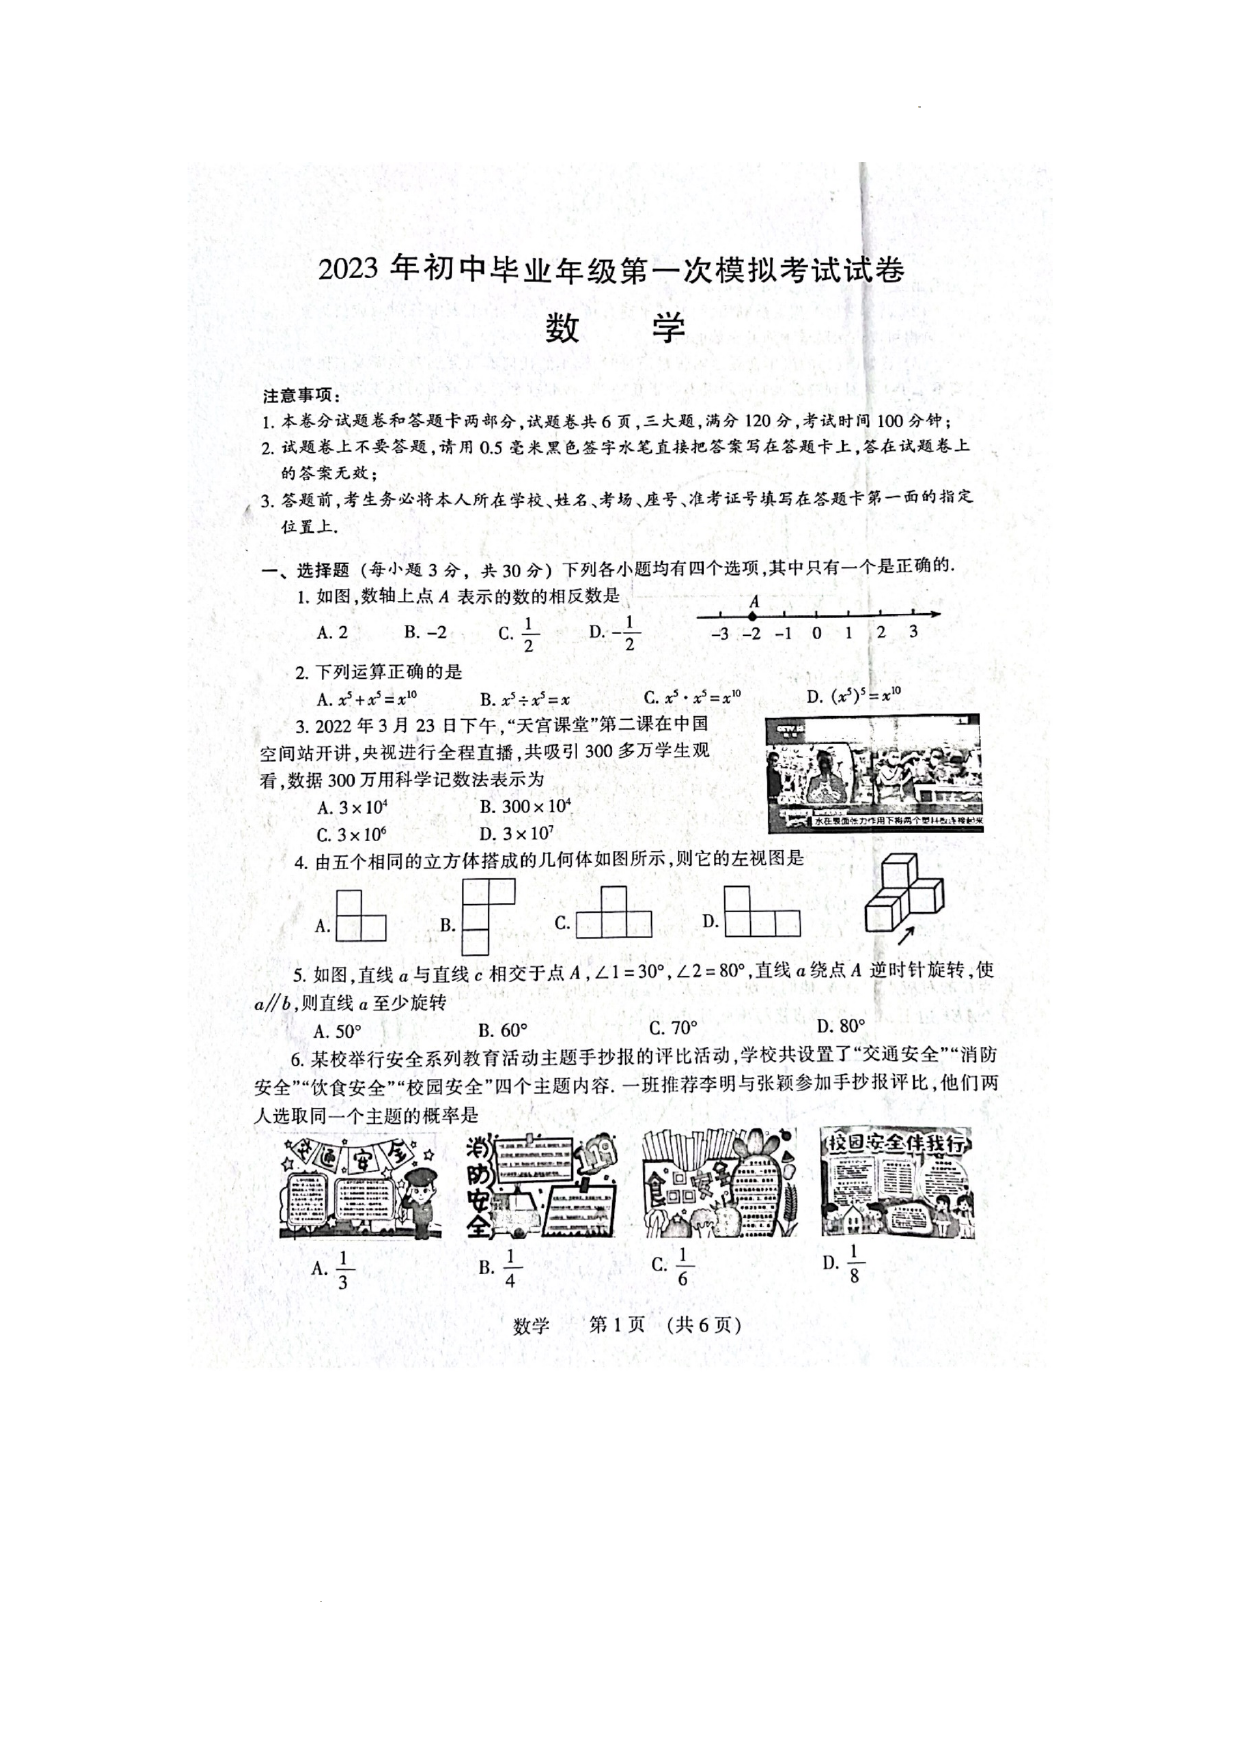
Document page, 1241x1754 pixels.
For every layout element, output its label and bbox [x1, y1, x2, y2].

picture [187, 162, 1053, 1372]
